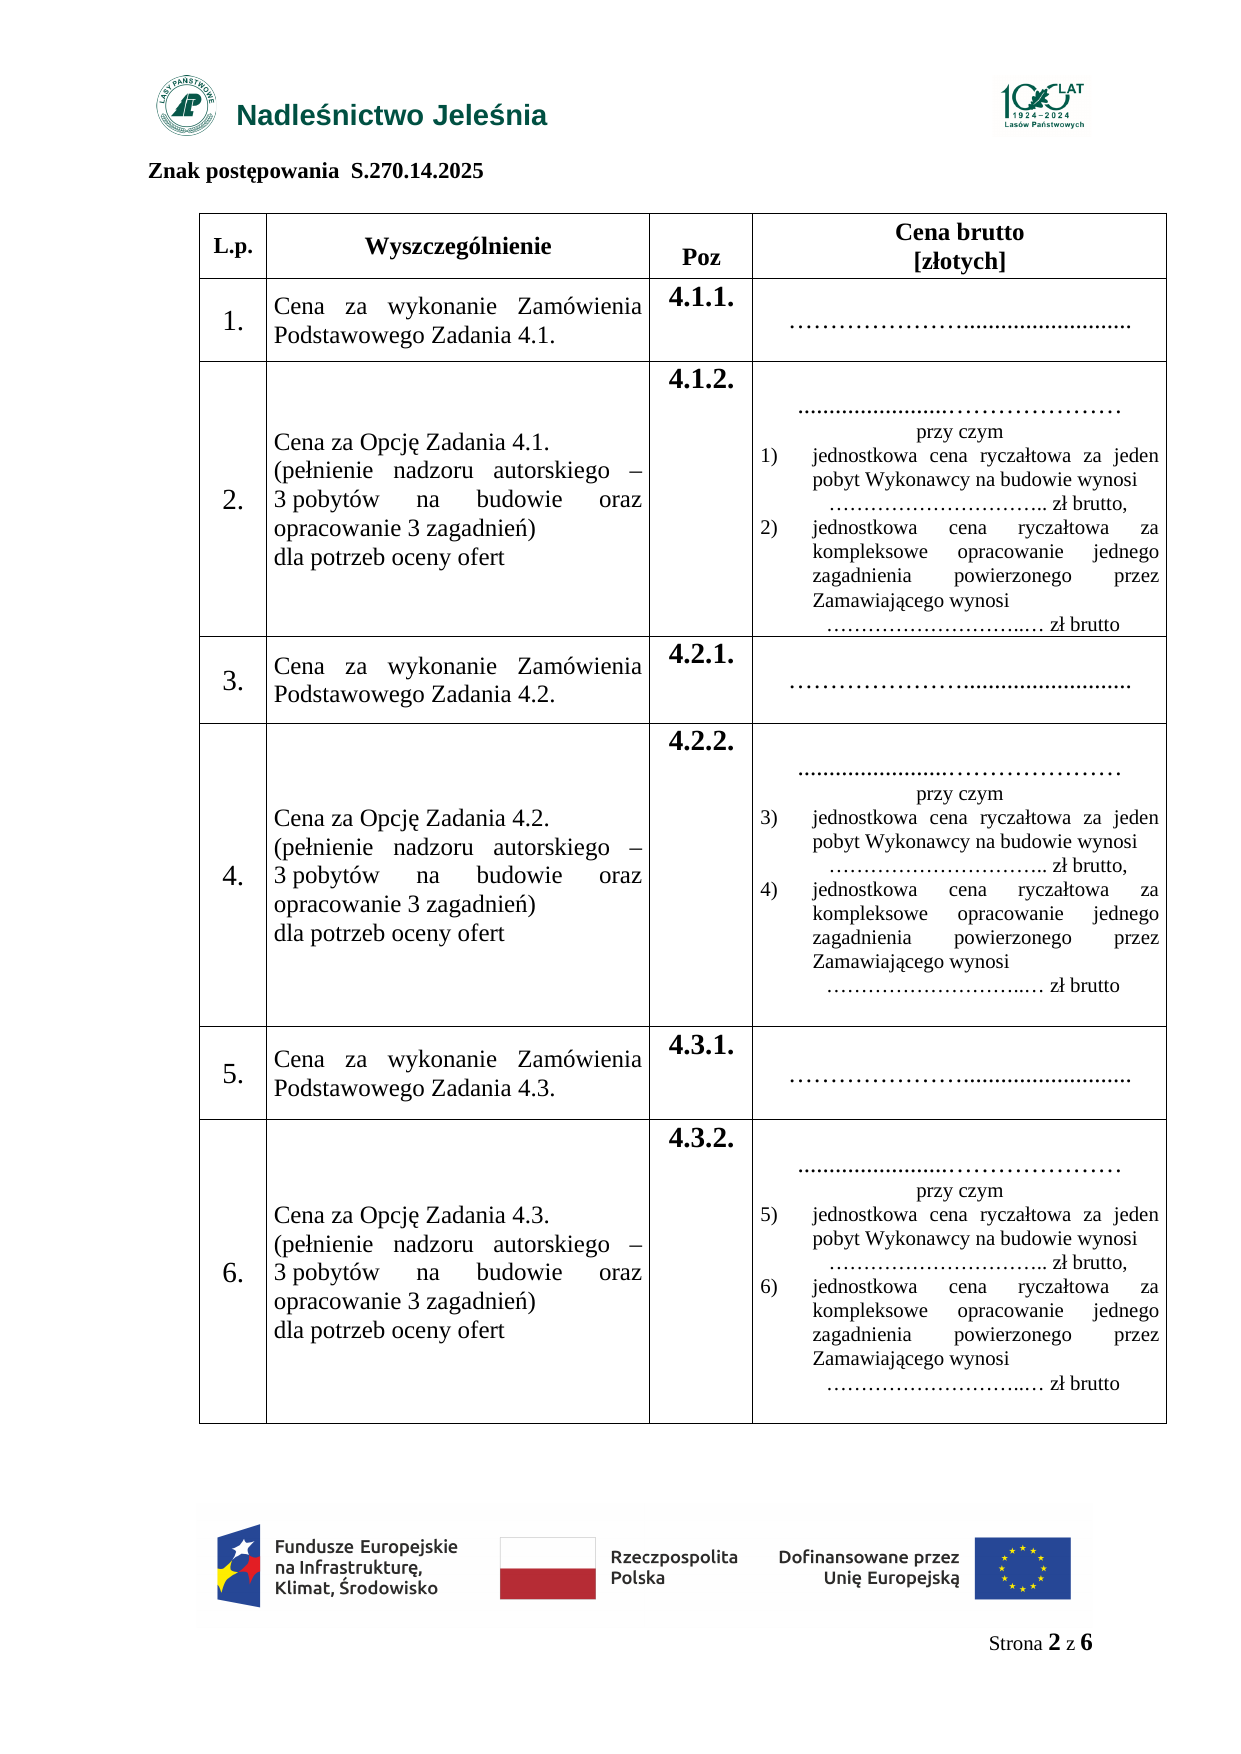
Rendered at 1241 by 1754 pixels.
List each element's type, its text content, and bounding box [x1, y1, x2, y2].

table_cell 4.2.2. [650, 724, 752, 1026]
table_cell 4.3.1. [650, 1027, 752, 1119]
table_cell …………………........................... [753, 279, 1166, 361]
table_cell 4.2.1. [650, 637, 752, 722]
table_cell 4.1.2. [650, 362, 752, 636]
table_cell Cena za Opcję Zadania 4.3. (pełnienie nadzoru autorskiego – 3 pobytów na budowie oraz opracowanie 3 zagadnień) dla potrzeb oceny ofert [267, 1120, 649, 1423]
table_cell 5. [200, 1027, 266, 1119]
table_cell Cena za Opcję Zadania 4.1. (pełnienie nadzoru autorskiego – 3 pobytów na budowie oraz opracowanie 3 zagadnień) dla potrzeb oceny ofert [267, 362, 649, 636]
table_header Wyszczególnienie [267, 214, 649, 278]
table_header L.p. [200, 214, 266, 278]
table_cell Cena za Opcję Zadania 4.2. (pełnienie nadzoru autorskiego – 3 pobytów na budowie oraz opracowanie 3 zagadnień) dla potrzeb oceny ofert [267, 724, 649, 1026]
table_cell 4.3.2. [650, 1120, 752, 1423]
table_cell 4. [200, 724, 266, 1026]
table_cell 4.1.1. [650, 279, 752, 361]
picture [196, 1503, 1093, 1628]
table_cell Cena za wykonanie Zamówienia Podstawowego Zadania 4.1. [267, 279, 649, 361]
table_cell 1. [200, 279, 266, 361]
table_header Cena brutto [złotych] [753, 214, 1166, 278]
table_cell …………………........................... [753, 637, 1166, 722]
table_cell Cena za wykonanie Zamówienia Podstawowego Zadania 4.3. [267, 1027, 649, 1119]
picture [992, 75, 1092, 137]
table_cell 2. [200, 362, 266, 636]
table_cell 3. [200, 637, 266, 722]
table_cell …………………........................... [753, 1027, 1166, 1119]
table_header Poz [650, 214, 752, 278]
table_cell 6. [200, 1120, 266, 1423]
table_cell Cena za wykonanie Zamówienia Podstawowego Zadania 4.2. [267, 637, 649, 722]
